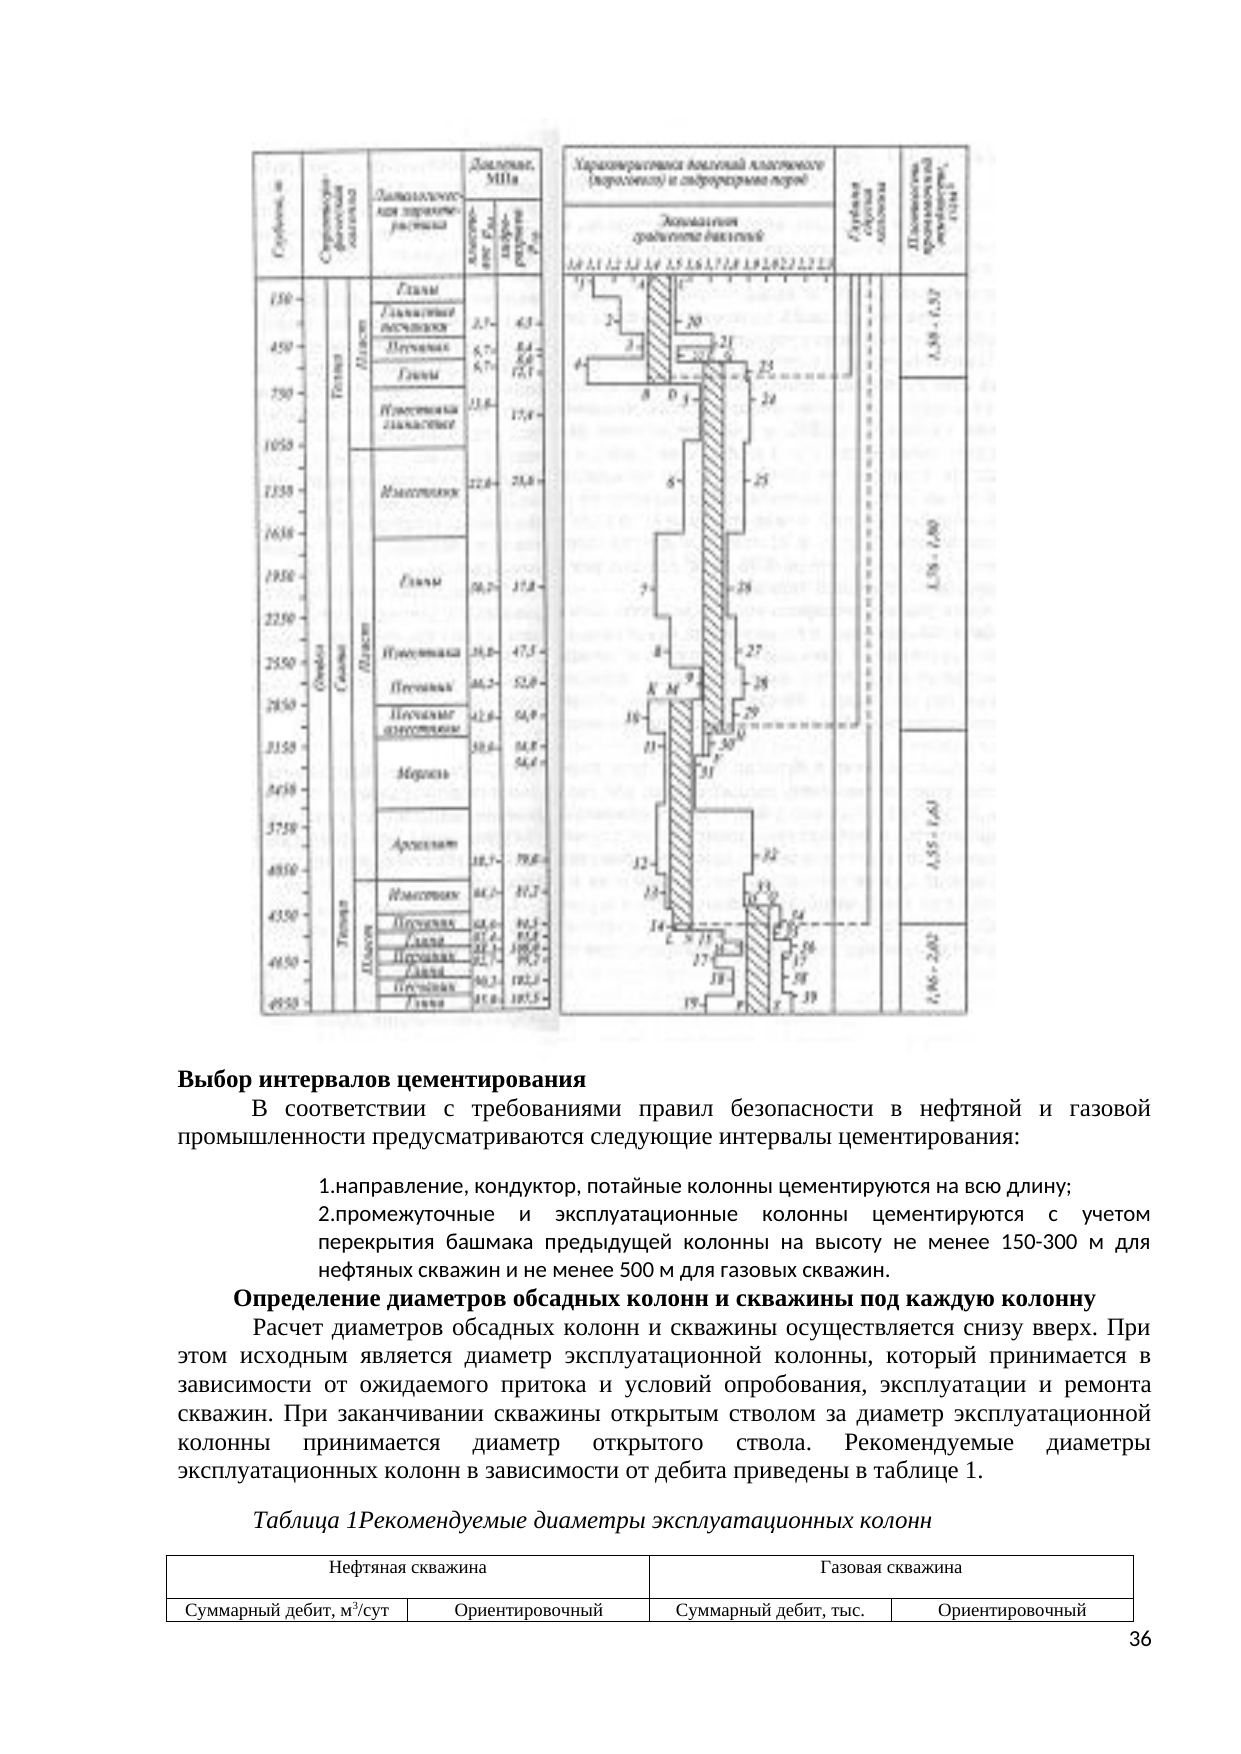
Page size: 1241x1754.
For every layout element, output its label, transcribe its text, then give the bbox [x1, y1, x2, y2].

text 2.промежуточные и эксплуатационные колонны цементируются с учетом перекрытия башмака предыдущей колонны на высоту не менее 150-300 м для нефтяных скважин и не менее 500 м для газовых скважин. [318, 1199, 1152, 1283]
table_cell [408, 1599, 649, 1621]
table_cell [650, 1599, 891, 1621]
text Выбор интервалов цементирования [177, 1064, 1152, 1093]
text 1.направление, кондуктор, потайные колонны цементируются на всю длину; [318, 1171, 1152, 1199]
text Определение диаметров обсадных колонн и скважины под каждую колонну [177, 1283, 1152, 1312]
text В соответствии с требованиями правил безопасности в нефтяной и газовой промышленности предусматриваются следующие интервалы цементирования: [177, 1093, 1152, 1150]
picture [251, 118, 996, 1064]
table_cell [167, 1599, 407, 1621]
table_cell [892, 1599, 1133, 1621]
text Таблица 1Рекомендуемые диаметры эксплуатационных колонн [177, 1505, 1152, 1534]
table_header Нефтяная скважина [167, 1556, 649, 1598]
text Расчет диаметров обсадных колонн и скважины осуществляется снизу вверх. При этом исходным является диаметр эксплуатационной колонны, который принимается в зависимости от ожидаемого притока и условий опробования, эксплуатации и ремонта скважин. При заканчивании скважины открытым стволом за диаметр эксплуатационной колонны принимается диаметр открытого ствола. Рекомендуемые диаметры эксплуатационных колонн в зависимости от дебита приведены в таблице 1. [177, 1312, 1152, 1484]
table_header Газовая скважина [650, 1556, 1133, 1598]
